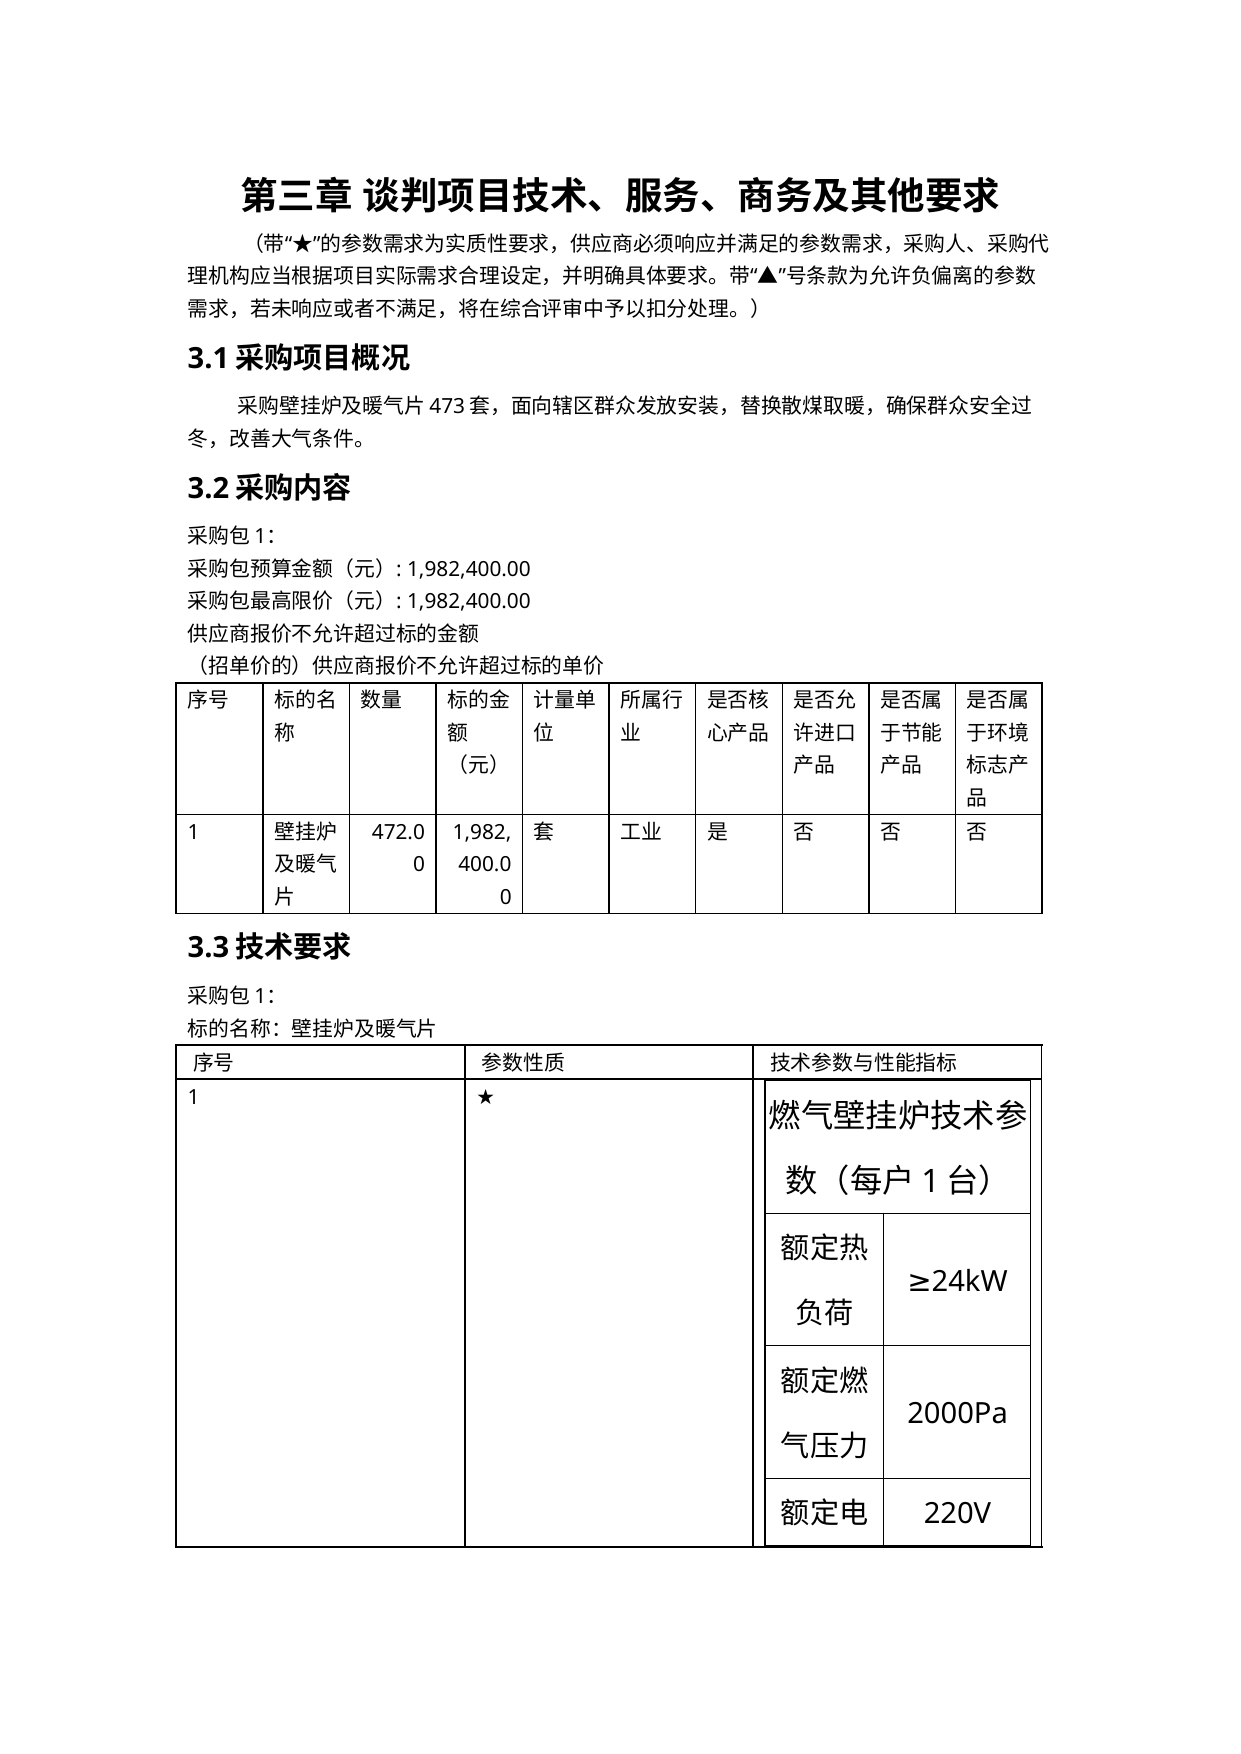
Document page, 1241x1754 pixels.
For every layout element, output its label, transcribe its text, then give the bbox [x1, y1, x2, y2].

table_cell 是 [696, 815, 782, 913]
text 采购壁挂炉及暖气片473套，面向辖区群众发放安装，替换散煤取暖，确保群众安全过冬，改善大气条件。 [187, 389, 1053, 454]
text 标的名称：壁挂炉及暖气片 [187, 1012, 1053, 1044]
table_cell [884, 1346, 1030, 1478]
table_header 标的名称 [264, 684, 349, 813]
table_header 所属行业 [610, 684, 695, 813]
table_cell ★ [466, 1080, 752, 1546]
text 供应商报价不允许超过标的金额 [187, 617, 1053, 649]
table_cell 工业 [610, 815, 695, 913]
table_cell 1 [177, 815, 262, 913]
table_header 数量 [350, 684, 435, 813]
table_cell [766, 1214, 883, 1345]
text 采购包最高限价（元）: 1,982,400.00 [187, 584, 1053, 617]
table_cell 否 [870, 815, 955, 913]
table_cell 壁挂炉及暖气片 [264, 815, 349, 913]
table_header 是否核心产品 [696, 684, 782, 813]
text 采购包1： [187, 979, 1053, 1012]
table_cell [766, 1346, 883, 1478]
table_header 序号 [177, 1046, 464, 1078]
table_cell 472.00 [350, 815, 435, 913]
table_header 是否属于节能产品 [870, 684, 955, 813]
text （带“★”的参数需求为实质性要求，供应商必须响应并满足的参数需求，采购人、采购代理机构应当根据项目实际需求合理设定，并明确具体要求。带“▲”号条款为允许负偏离的参数需求，若未响应或者不满足，将在综合评审中予以扣分处理。） [187, 227, 1053, 324]
text 3.3技术要求 [187, 914, 1053, 979]
table_header 参数性质 [466, 1046, 752, 1078]
table_cell [754, 1080, 764, 1546]
text 采购包1： [187, 519, 1053, 552]
table_header 是否允许进口产品 [783, 684, 868, 813]
table_header 是否属于环境标志产品 [956, 684, 1041, 813]
text 3.1采购项目概况 [187, 324, 1053, 389]
table_cell [884, 1479, 1030, 1545]
table_header 计量单位 [523, 684, 608, 813]
table_cell 否 [783, 815, 868, 913]
text （招单价的）供应商报价不允许超过标的单价 [187, 649, 1053, 682]
table_cell 否 [956, 815, 1041, 913]
text 第三章 谈判项目技术、服务、商务及其他要求 [187, 162, 1053, 227]
table_header 序号 [177, 684, 262, 813]
text 3.2采购内容 [187, 454, 1053, 519]
table_header 技术参数与性能指标 [754, 1046, 1041, 1078]
table_cell 套 [523, 815, 608, 913]
table_header 标的金额 （元） [437, 684, 522, 813]
table_cell [884, 1214, 1030, 1345]
table_cell [766, 1081, 1030, 1213]
text 采购包预算金额（元）: 1,982,400.00 [187, 552, 1053, 584]
table_cell 1 [177, 1080, 464, 1546]
table_cell [1031, 1080, 1041, 1546]
table_cell [766, 1479, 883, 1545]
table_cell 1,982,400.00 [437, 815, 522, 913]
